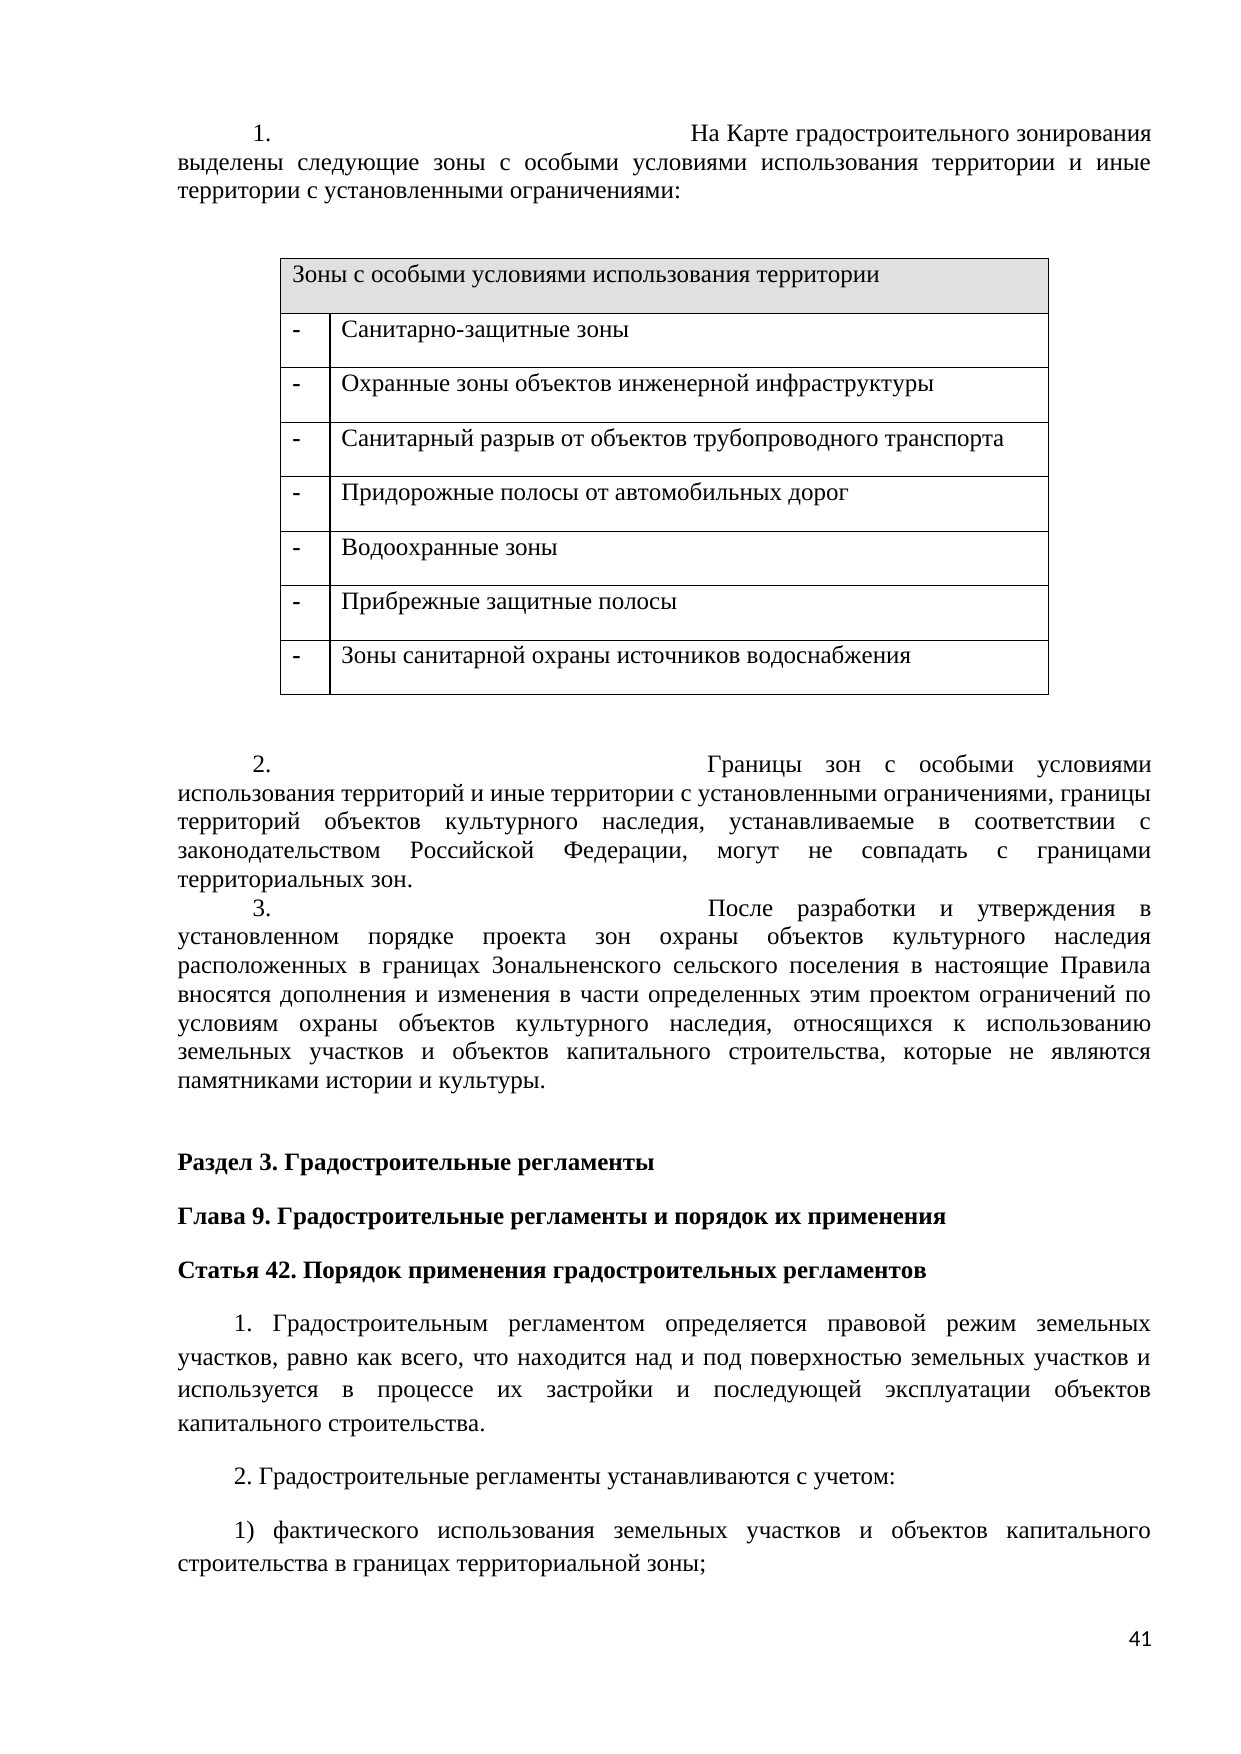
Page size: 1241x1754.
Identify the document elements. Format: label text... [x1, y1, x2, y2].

table_cell Санитарный разрыв от объектов трубопроводного транспорта [331, 423, 1048, 476]
table_cell - [281, 586, 329, 639]
table_cell Прибрежные защитные полосы [331, 586, 1048, 639]
table_cell Придорожные полосы от автомобильных дорог [331, 477, 1048, 531]
table_cell Водоохранные зоны [331, 532, 1048, 585]
table_cell - [281, 477, 329, 531]
list Границы зон с особыми условиями использования территорий и иные территории с установленными ограничениями, границы территорий объектов культурного наследия, устанавливаемые в соответствии с законодательством Российской Федерации, могут не совпадать с границами территориальных зон. [177, 749, 1152, 893]
table_cell Санитарно-защитные зоны [331, 314, 1048, 367]
table_cell - [281, 532, 329, 585]
text Статья 42. Порядок применения градостроительных регламентов [177, 1255, 1152, 1283]
text 1. Градостроительным регламентом определяется правовой режим земельных участков, равно как всего, что находится над и под поверхностью земельных участков и используется в процессе их застройки и последующей эксплуатации объектов капитального строительства. [177, 1308, 1152, 1436]
text 2. Градостроительные регламенты устанавливаются с учетом: [177, 1461, 1152, 1490]
table_cell Охранные зоны объектов инженерной инфраструктуры [331, 368, 1048, 422]
text Глава 9. Градостроительные регламенты и порядок их применения [177, 1201, 1152, 1229]
text Раздел 3. Градостроительные регламенты [177, 1147, 1152, 1176]
list После разработки и утверждения в установленном порядке проекта зон охраны объектов культурного наследия расположенных в границах Зональненского сельского поселения в настоящие Правила вносятся дополнения и изменения в части определенных этим проектом ограничений по условиям охраны объектов культурного наследия, относящихся к использованию земельных участков и объектов капитального строительства, которые не являются памятниками истории и культуры. [177, 893, 1152, 1094]
table_cell - [281, 314, 329, 367]
table_cell - [281, 368, 329, 422]
list На Карте градостроительного зонирования выделены следующие зоны с особыми условиями использования территории и иные территории с установленными ограничениями: [177, 118, 1152, 204]
text 1) фактического использования земельных участков и объектов капитального строительства в границах территориальной зоны; [177, 1515, 1152, 1577]
table_cell - [281, 423, 329, 476]
table_cell Зоны санитарной охраны источников водоснабжения [331, 641, 1048, 694]
table_cell - [281, 641, 329, 694]
table_header Зоны с особыми условиями использования территории [281, 259, 1048, 313]
